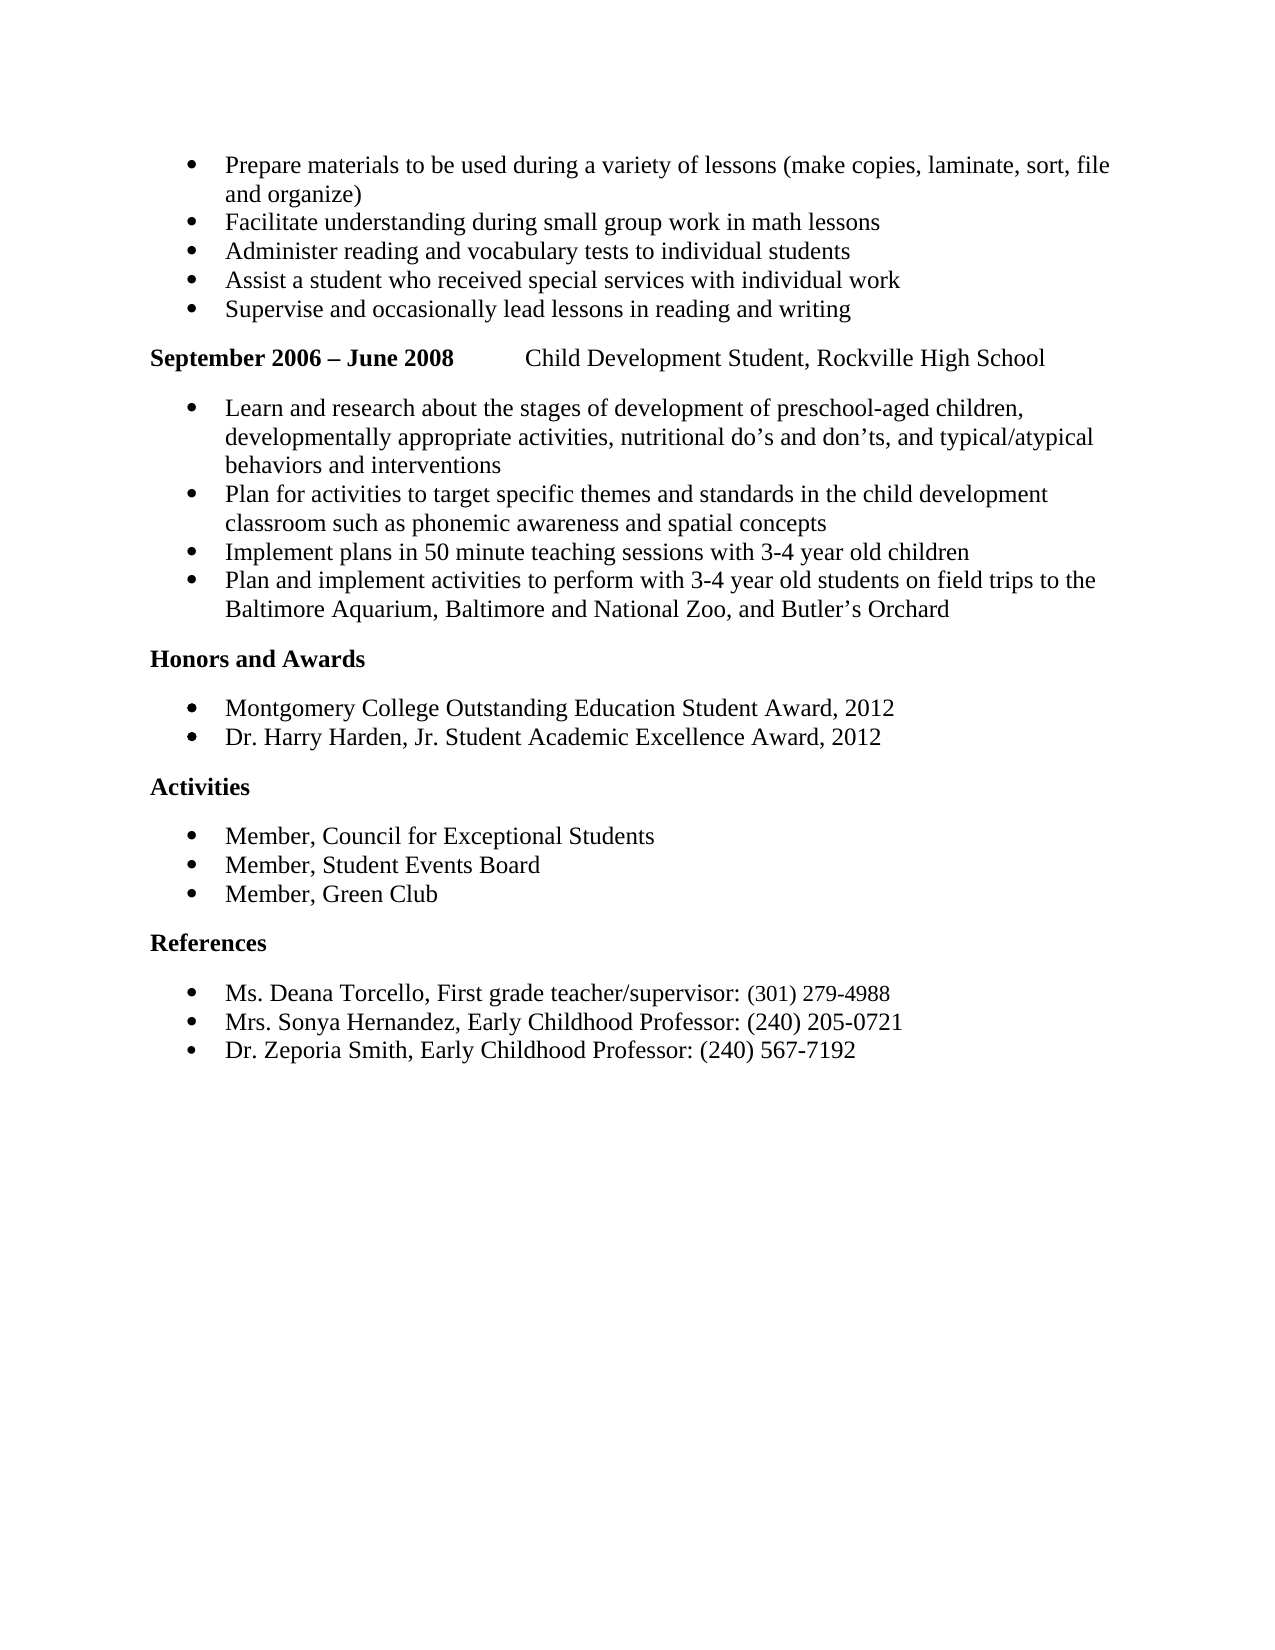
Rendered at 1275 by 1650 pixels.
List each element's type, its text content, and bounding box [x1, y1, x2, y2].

list Montgomery College Outstanding Education Student Award, 2012 [187, 693, 1125, 722]
list Dr. Zeporia Smith, Early Childhood Professor: (240) 567-7192 [187, 1035, 1125, 1064]
list Ms. Deana Torcello, First grade teacher/supervisor: (301) 279-4988 [187, 978, 1125, 1007]
list Member, Green Club [187, 879, 1125, 907]
list Member, Council for Exceptional Students [187, 821, 1125, 850]
list Facilitate understanding during small group work in math lessons [187, 207, 1125, 236]
list Assist a student who received special services with individual work [187, 265, 1125, 294]
text References [150, 928, 1125, 957]
list Mrs. Sonya Hernandez, Early Childhood Professor: (240) 205-0721 [187, 1007, 1125, 1035]
list Learn and research about the stages of development of preschool-aged children, developmentally appropriate activities, nutritional do’s and don’ts, and typical/atypical behaviors and interventions [187, 393, 1125, 479]
list Dr. Harry Harden, Jr. Student Academic Excellence Award, 2012 [187, 722, 1125, 751]
list Implement plans in 50 minute teaching sessions with 3-4 year old children [187, 537, 1125, 565]
text September 2006 – June 2008 Child Development Student, Rockville High School [150, 343, 1125, 372]
list Supervise and occasionally lead lessons in reading and writing [187, 294, 1125, 322]
list Plan for activities to target specific themes and standards in the child development classroom such as phonemic awareness and spatial concepts [187, 479, 1125, 537]
text Activities [150, 772, 1125, 800]
list Member, Student Events Board [187, 850, 1125, 879]
list Plan and implement activities to perform with 3-4 year old students on field trips to the Baltimore Aquarium, Baltimore and National Zoo, and Butler’s Orchard [187, 565, 1125, 623]
list Prepare materials to be used during a variety of lessons (make copies, laminate, sort, file and organize) [187, 150, 1125, 207]
text Honors and Awards [150, 644, 1125, 672]
list Administer reading and vocabulary tests to individual students [187, 236, 1125, 265]
